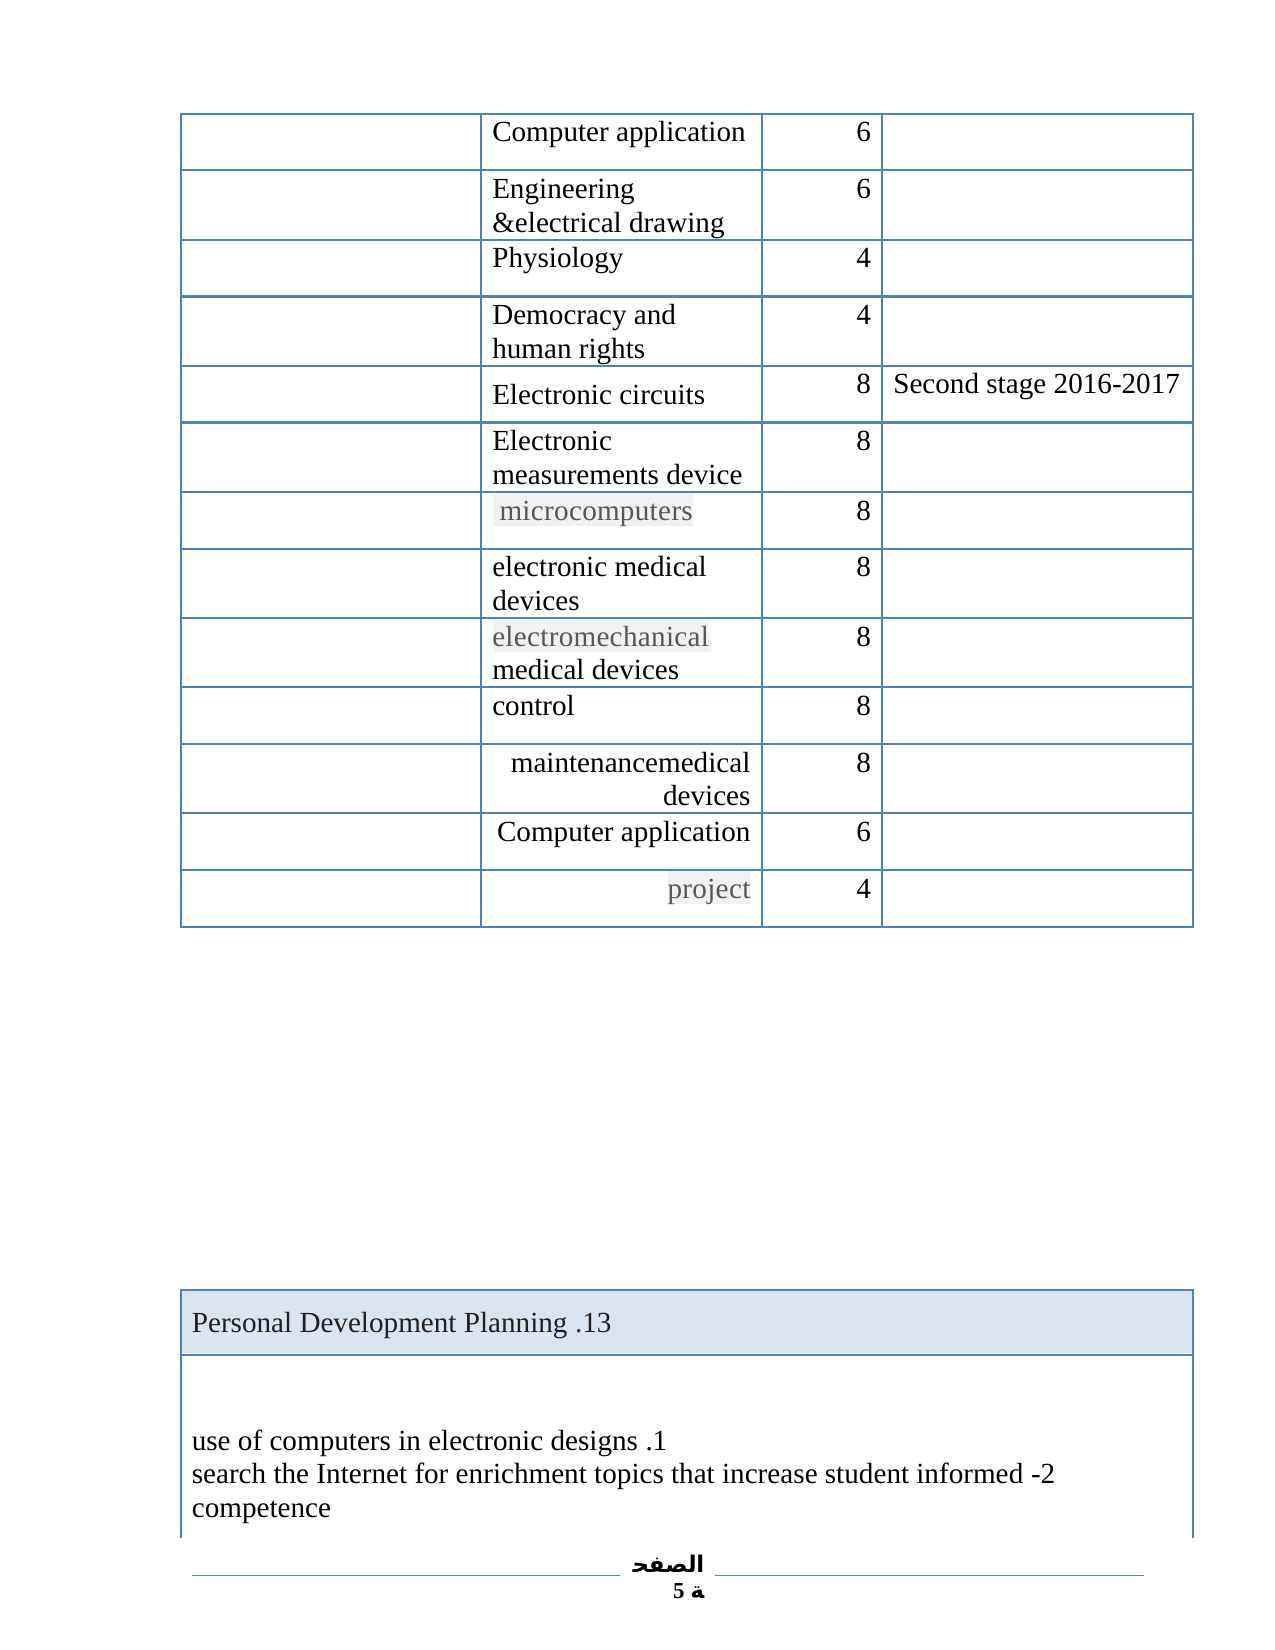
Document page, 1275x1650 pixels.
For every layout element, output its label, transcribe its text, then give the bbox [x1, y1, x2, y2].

table_cell [182, 871, 336, 926]
table_cell [336, 550, 480, 617]
table_cell [883, 688, 1192, 743]
table_cell 6 [763, 814, 881, 869]
table_cell [336, 115, 480, 169]
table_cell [182, 1356, 1192, 1538]
table_cell 8 [763, 550, 881, 617]
table_cell Computer application [482, 115, 761, 169]
table_cell [336, 298, 480, 364]
table_cell [336, 367, 480, 421]
table_cell [883, 619, 1192, 686]
table_cell electromechanical medical devices [482, 619, 761, 686]
table_cell microcomputers [482, 493, 761, 547]
table_cell [883, 171, 1192, 238]
table_cell [336, 688, 480, 743]
table_cell 8 [763, 688, 881, 743]
table_cell [182, 171, 336, 238]
table_cell [883, 424, 1192, 491]
table_cell [182, 367, 336, 421]
table_cell project [482, 871, 761, 926]
table_cell 8 [763, 745, 881, 812]
table_cell [883, 241, 1192, 295]
table_cell [336, 241, 480, 295]
table_cell 8 [763, 367, 881, 421]
table_cell [182, 619, 336, 686]
table_cell 6 [763, 171, 881, 238]
table_cell [336, 493, 480, 547]
table_cell electronic medical devices [482, 550, 761, 617]
table_cell [336, 871, 480, 926]
table_cell [182, 424, 336, 491]
table_cell [883, 871, 1192, 926]
table_cell 4 [763, 241, 881, 295]
table_cell 8 [763, 493, 881, 547]
table_cell [182, 550, 336, 617]
table_cell [336, 745, 480, 812]
table_cell [182, 298, 336, 364]
table_cell [182, 115, 336, 169]
table_cell [336, 424, 480, 491]
table_cell [336, 814, 480, 869]
table_cell 4 [763, 871, 881, 926]
table_cell [182, 688, 336, 743]
table_cell 6 [763, 115, 881, 169]
table_cell [883, 298, 1192, 364]
table_cell [336, 171, 480, 238]
table_cell Second stage 2016-2017 [883, 367, 1192, 421]
table_cell Electronic measurements device [482, 424, 761, 491]
table_cell [182, 241, 336, 295]
table_cell [883, 745, 1192, 812]
table_cell [182, 814, 336, 869]
table_cell Engineering &electrical drawing [482, 171, 761, 238]
table_cell maintenancemedical devices [482, 745, 761, 812]
table_cell Electronic circuits [482, 367, 761, 421]
table_cell control [482, 688, 761, 743]
table_cell [336, 619, 480, 686]
table_cell 4 [763, 298, 881, 364]
table_cell [883, 550, 1192, 617]
table_cell [883, 493, 1192, 547]
table_cell 8 [763, 424, 881, 491]
table_cell [182, 493, 336, 547]
table_cell Democracy and human rights [482, 298, 761, 364]
table_cell Computer application [482, 814, 761, 869]
table_cell 8 [763, 619, 881, 686]
table_header 13. Personal Development Planning [182, 1291, 1192, 1353]
table_cell Physiology [482, 241, 761, 295]
table_cell [883, 814, 1192, 869]
table_cell [182, 745, 336, 812]
